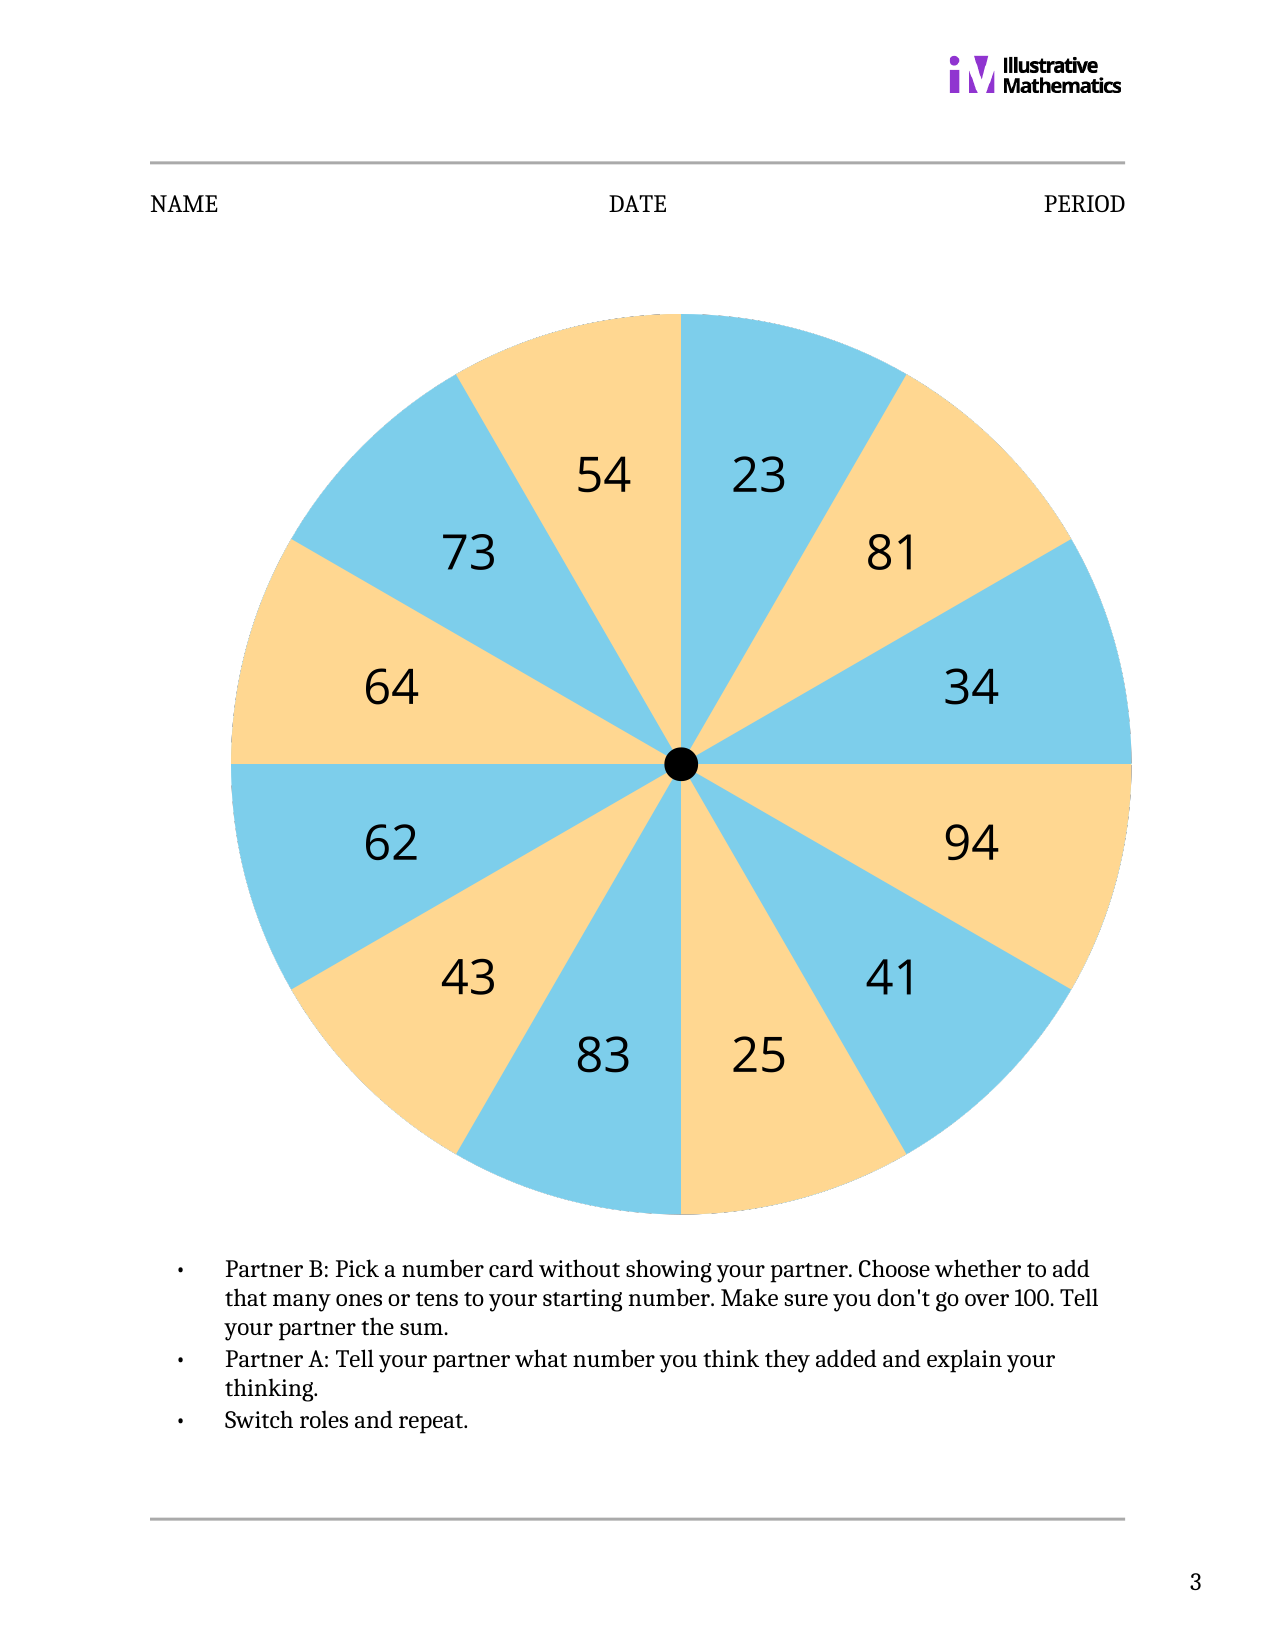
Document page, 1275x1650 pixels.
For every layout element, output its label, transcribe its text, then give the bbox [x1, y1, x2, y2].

list Switch roles and repeat. [175, 1406, 1125, 1435]
list Partner B: Pick a number card without showing your partner. Choose whether to add that many ones or tens to your starting number. Make sure you don't go over 100. Tell your partner the sum. [175, 1255, 1125, 1341]
picture [193, 276, 1169, 1252]
picture [949, 55, 1121, 93]
list Partner A: Tell your partner what number you think they added and explain your thinking. [175, 1345, 1125, 1402]
